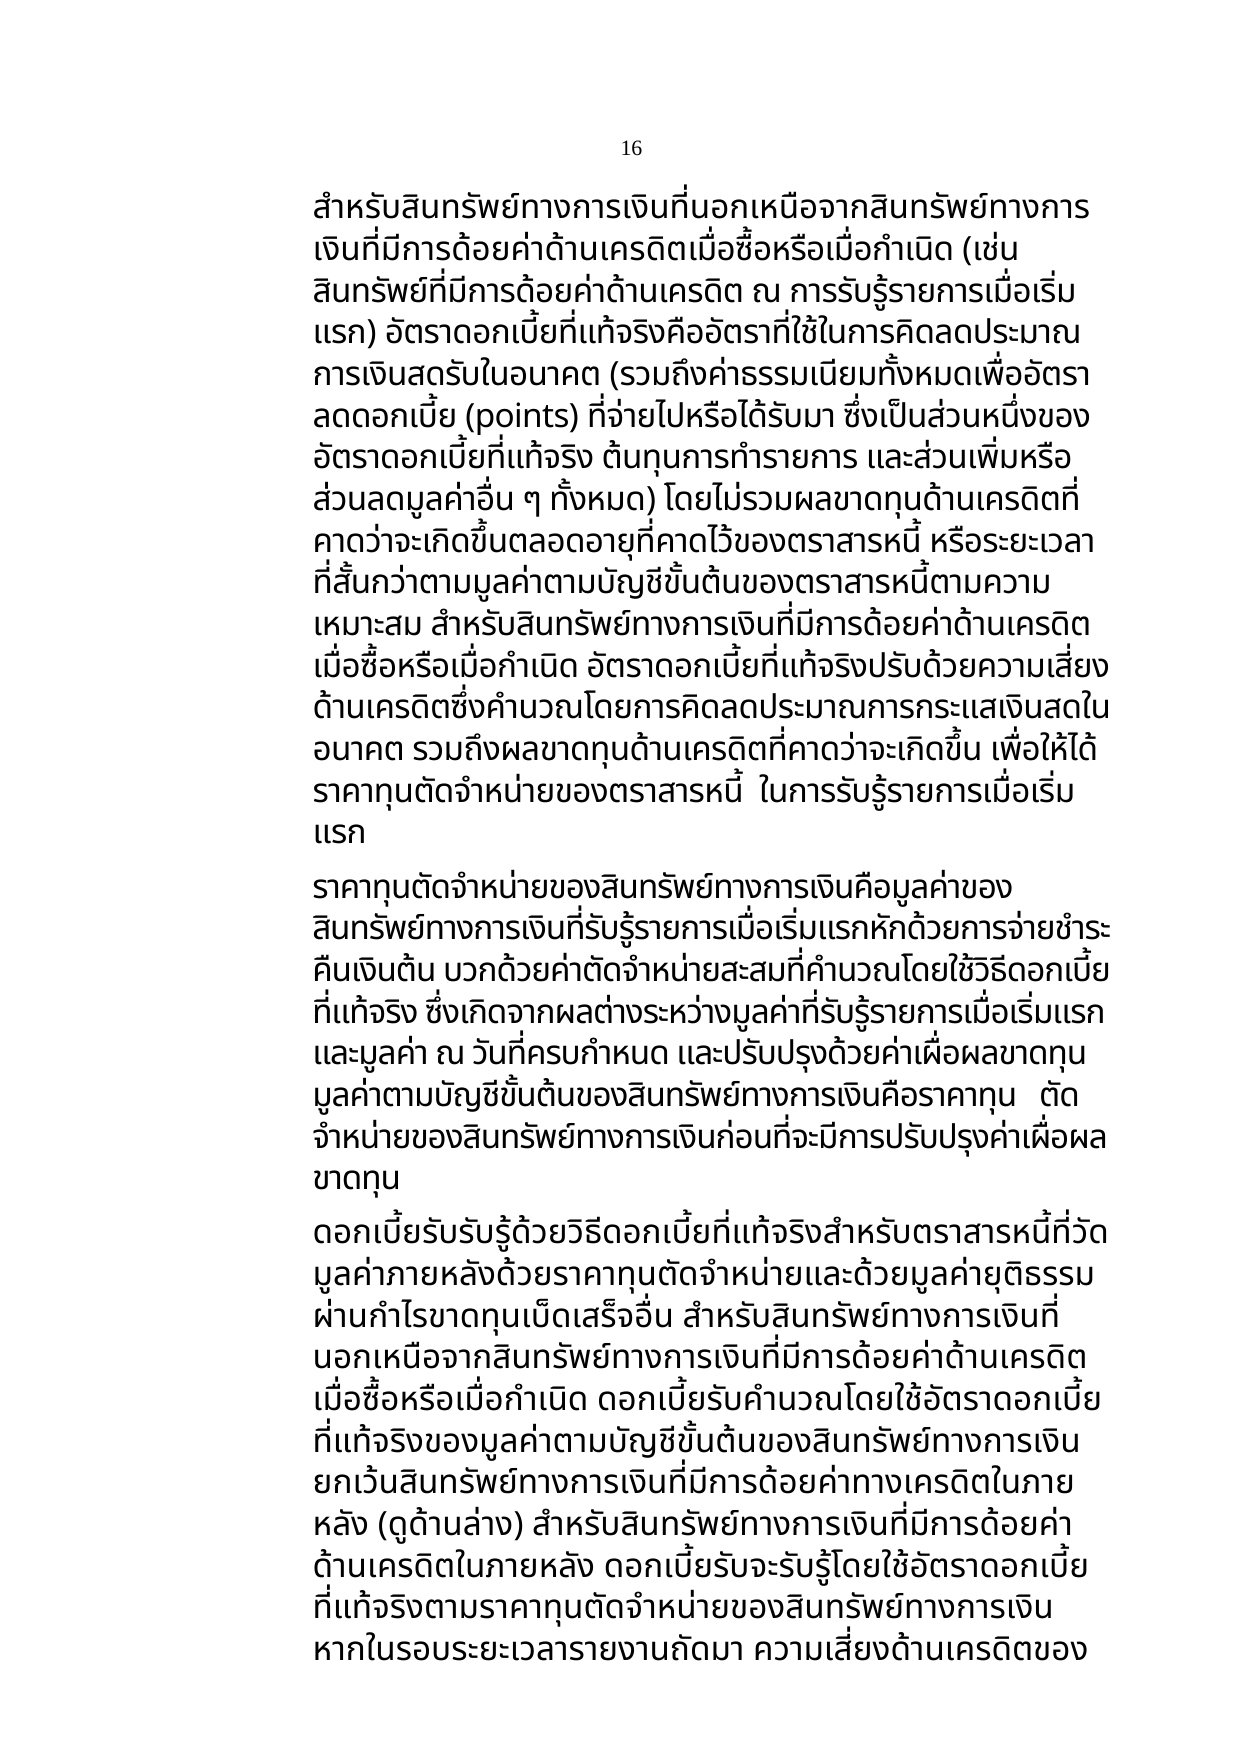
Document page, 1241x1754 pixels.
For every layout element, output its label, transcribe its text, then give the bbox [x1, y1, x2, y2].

list สำหรับสินทรัพย์ทางการเงินที่นอกเหนือจากสินทรัพย์ทางการเงินที่มีการด้อยค่าด้านเครดิตเมื่อซื้อหรือเมื่อกำเนิด (เช่น สินทรัพย์ที่มีการด้อยค่าด้านเครดิต ณ การรับรู้รายการเมื่อเริ่มแรก) อัตราดอกเบี้ยที่แท้จริงคืออัตราที่ใช้ในการคิดลดประมาณการเงินสดรับในอนาคต (รวมถึงค่าธรรมเนียมทั้งหมดเพื่ออัตราลดดอกเบี้ย (points) ที่จ่ายไปหรือได้รับมา ซึ่งเป็นส่วนหนึ่งของอัตราดอกเบี้ยที่แท้จริง ต้นทุนการทำรายการ และส่วนเพิ่มหรือส่วนลดมูลค่าอื่น ๆ ทั้งหมด) โดยไม่รวมผลขาดทุนด้านเครดิตที่คาดว่าจะเกิดขึ้นตลอดอายุที่คาดไว้ของตราสารหนี้ หรือระยะเวลาที่สั้นกว่าตามมูลค่าตามบัญชีขั้นต้นของตราสารหนี้ตามความเหมาะสม สำหรับสินทรัพย์ทางการเงินที่มีการด้อยค่าด้านเครดิตเมื่อซื้อหรือเมื่อกำเนิด อัตราดอกเบี้ยที่แท้จริงปรับด้วยความเสี่ยงด้านเครดิตซึ่งคำนวณโดยการคิดลดประมาณการกระแสเงินสดในอนาคต รวมถึงผลขาดทุนด้านเครดิตที่คาดว่าจะเกิดขึ้น เพื่อให้ได้ราคาทุนตัดจำหน่ายของตราสารหนี้ ในการรับรู้รายการเมื่อเริ่มแรก [312, 186, 1113, 852]
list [312, 1211, 1113, 1669]
list ราคาทุนตัดจำหน่ายของสินทรัพย์ทางการเงินคือมูลค่าของสินทรัพย์ทางการเงินที่รับรู้รายการเมื่อเริ่มแรกหักด้วยการจ่ายชำระคืนเงินต้น บวกด้วยค่าตัดจำหน่ายสะสมที่คำนวณโดยใช้วิธีดอกเบี้ยที่แท้จริง ซึ่งเกิดจากผลต่างระหว่างมูลค่าที่รับรู้รายการเมื่อเริ่มแรกและมูลค่า ณ วันที่ครบกำหนด และปรับปรุงด้วยค่าเผื่อผลขาดทุน มูลค่าตามบัญชีขั้นต้นของสินทรัพย์ทางการเงินคือราคาทุน ตัดจำหน่ายของสินทรัพย์ทางการเงินก่อนที่จะมีการปรับปรุงค่าเผื่อผลขาดทุน [312, 865, 1113, 1198]
